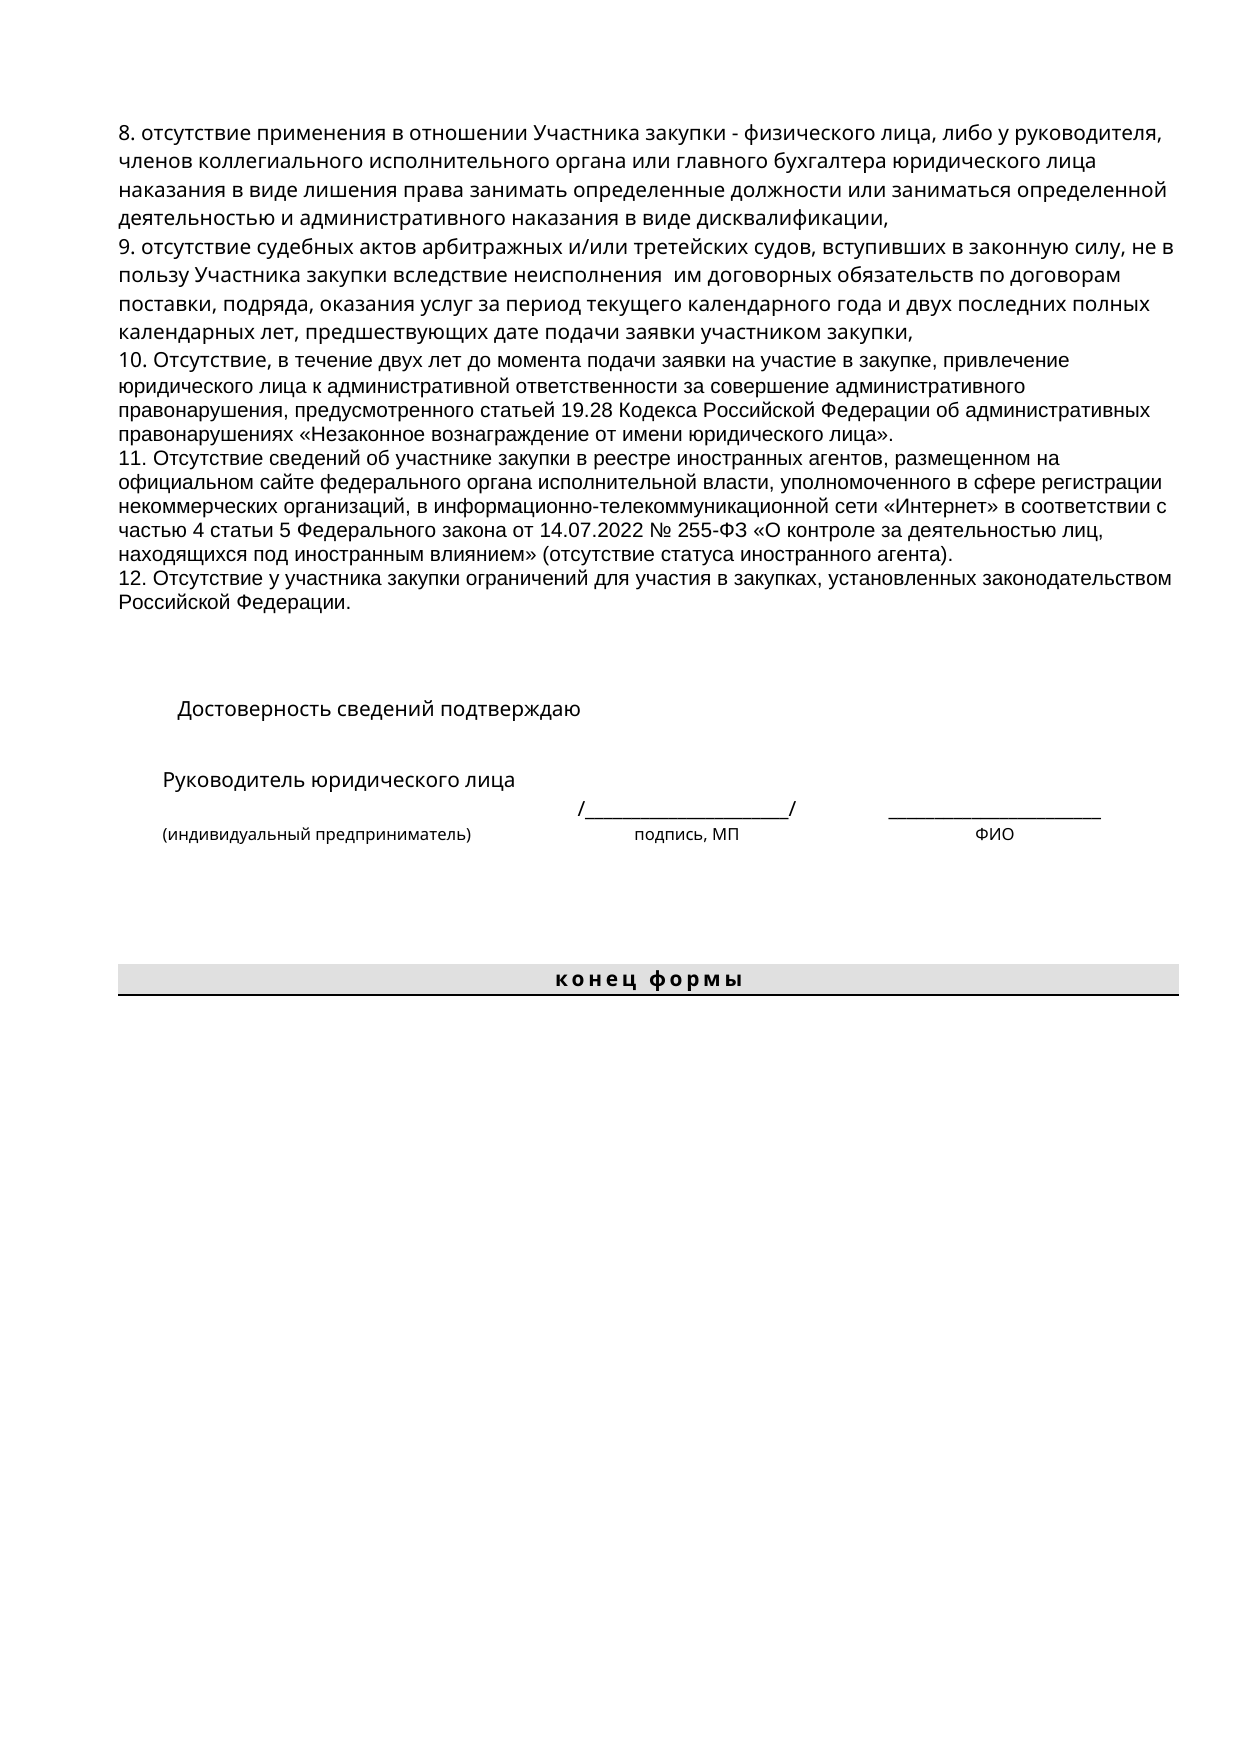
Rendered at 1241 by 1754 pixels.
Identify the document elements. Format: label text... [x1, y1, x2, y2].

table_cell подпись, МП [532, 823, 841, 845]
table_header _______________________ [841, 766, 1148, 822]
table_cell (индивидуальный предприниматель) [151, 823, 532, 845]
table_header /______________________/ [532, 766, 841, 822]
text 12. Отсутствие у участника закупки ограничений для участия в закупках, установленных законодательством Российской Федерации. [118, 566, 1181, 614]
text конец формы [118, 964, 1179, 994]
text 8. отсутствие применения в отношении Участника закупки - физического лица, либо у руководителя, членов коллегиального исполнительного органа или главного бухгалтера юридического лица наказания в виде лишения права занимать определенные должности или заниматься определенной деятельностью и административного наказания в виде дисквалификации, [118, 118, 1181, 232]
text 11. Отсутствие сведений об участнике закупки в реестре иностранных агентов, размещенном на официальном сайте федерального органа исполнительной власти, уполномоченного в сфере регистрации некоммерческих организаций, в информационно-телекоммуникационной сети «Интернет» в соответствии с частью 4 статьи 5 Федерального закона от 14.07.2022 № 255-ФЗ «О контроле за деятельностью лиц, находящихся под иностранным влиянием» (отсутствие статуса иностранного агента). [118, 446, 1181, 566]
table_cell ФИО [841, 823, 1148, 845]
text Достоверность сведений подтверждаю [118, 694, 1181, 723]
table_header Руководитель юридического лица [151, 766, 532, 822]
text 10. Отсутствие, в течение двух лет до момента подачи заявки на участие в закупке, привлечение юридического лица к административной ответственности за совершение административного правонарушения, предусмотренного статьей 19.28 Кодекса Российской Федерации об административных правонарушениях «Незаконное вознаграждение от имени юридического лица». [118, 346, 1181, 446]
text 9. отсутствие судебных актов арбитражных и/или третейских судов, вступивших в законную силу, не в пользу Участника закупки вследствие неисполнения им договорных обязательств по договорам поставки, подряда, оказания услуг за период текущего календарного года и двух последних полных календарных лет, предшествующих дате подачи заявки участником закупки, [118, 232, 1181, 346]
